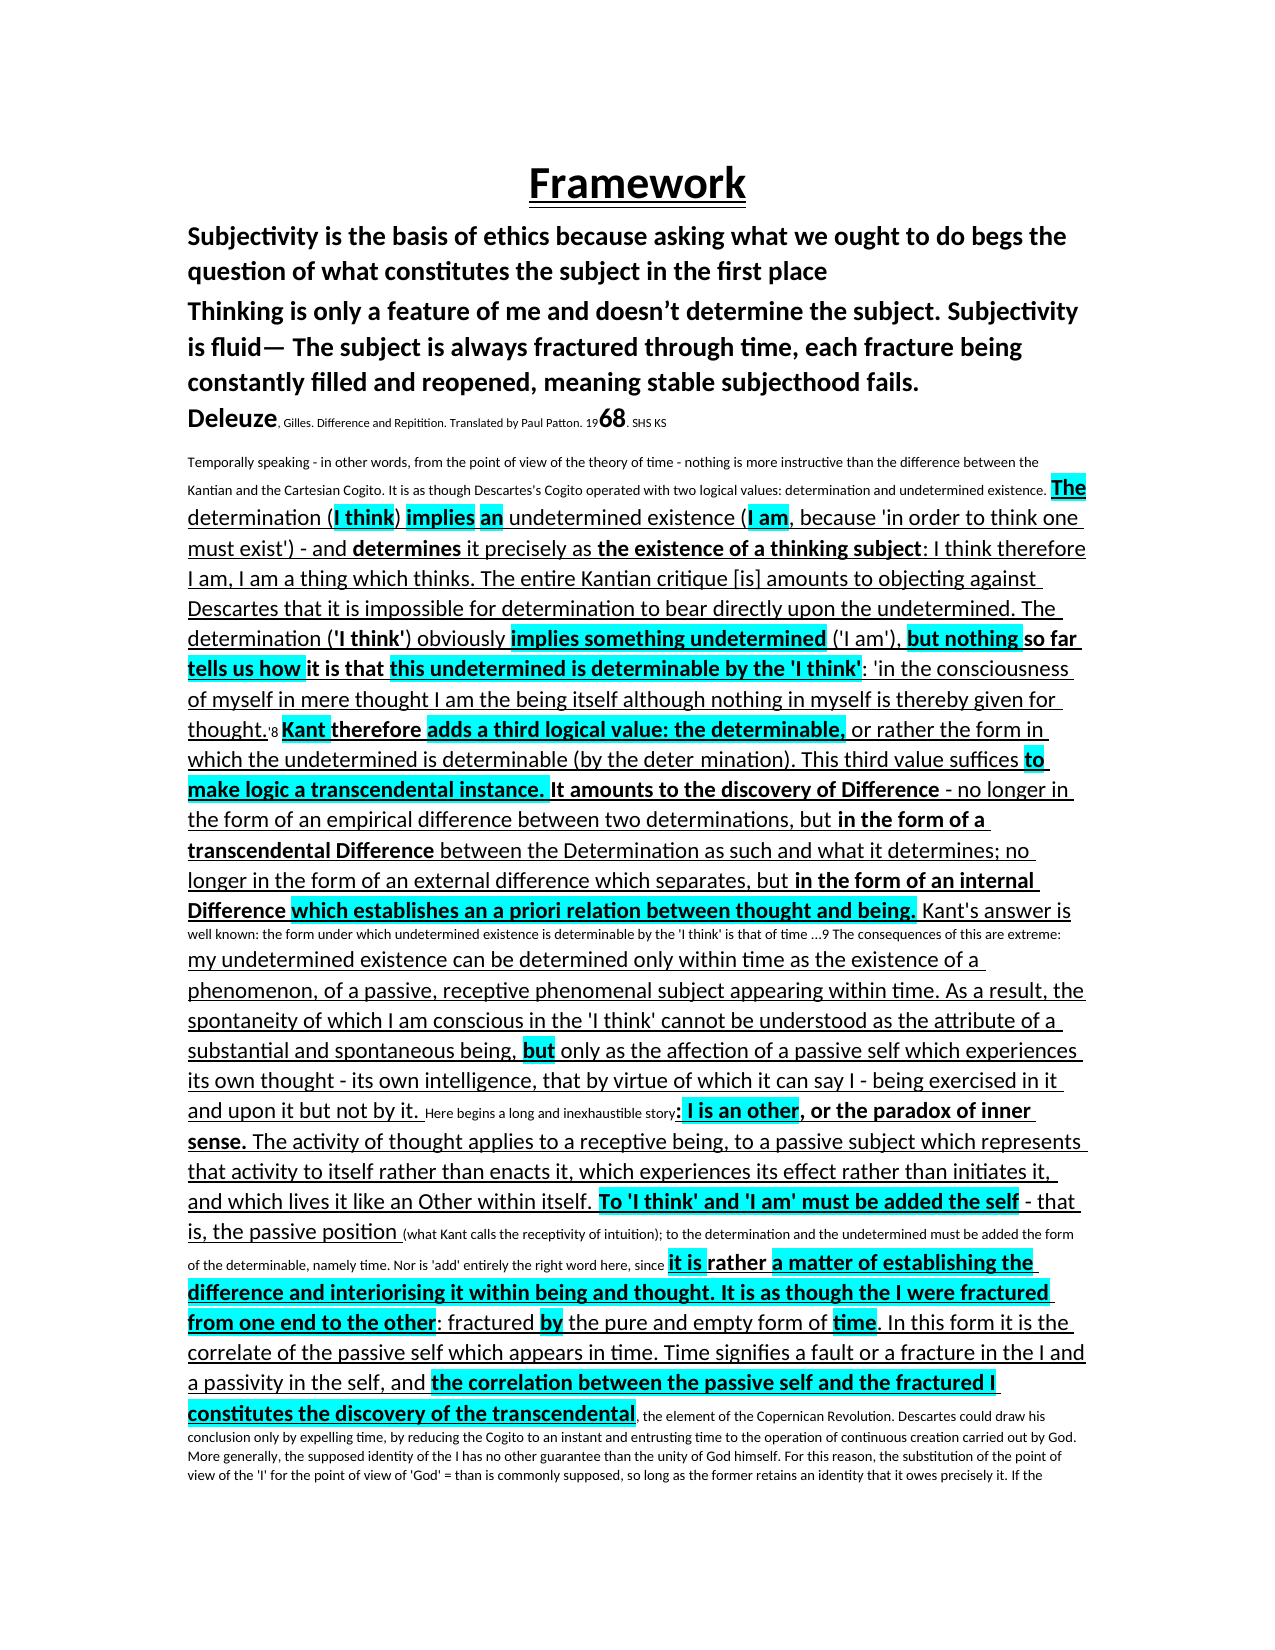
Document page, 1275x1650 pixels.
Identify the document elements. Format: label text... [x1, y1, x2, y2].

subtitle Framework [187, 154, 1087, 210]
subtitle Subjectivity is the basis of ethics because asking what we ought to do begs the question of what constitutes the subject in the first place [187, 219, 1087, 287]
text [187, 1152, 1087, 1484]
subtitle Thinking is only a feature of me and doesn’t determine the subject. Subjectivity is fluid— The subject is always fractured through time, each fracture being constantly filled and reopened, meaning stable subjecthood fails. [187, 294, 1087, 398]
text Deleuze, Gilles. Difference and Repitition. Translated by Paul Patton. 1968. SHS KS [187, 401, 1087, 434]
